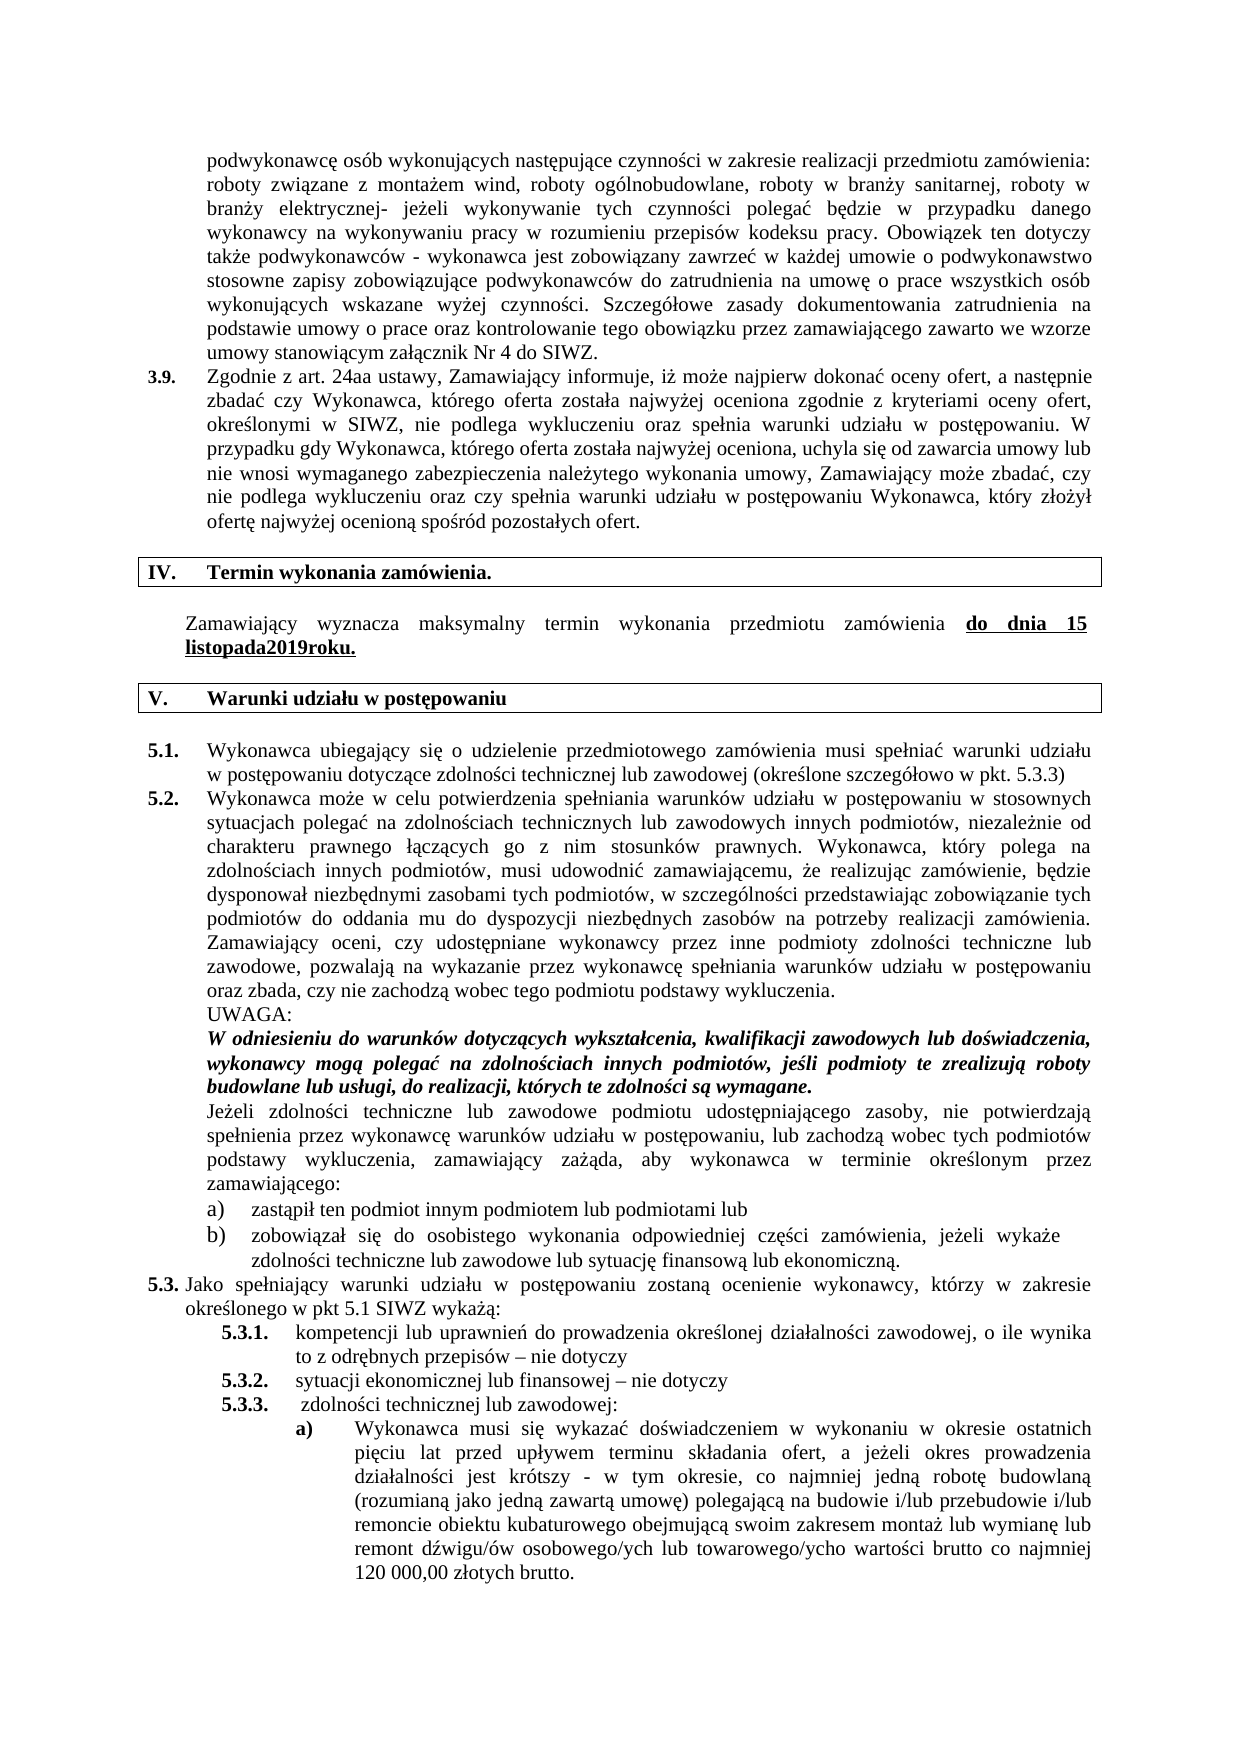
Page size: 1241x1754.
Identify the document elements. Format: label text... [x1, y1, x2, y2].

text Jeżeli zdolności techniczne lub zawodowe podmiotu udostępniającego zasoby, nie potwierdzają spełnienia przez wykonawcę warunków udziału w postępowaniu, lub zachodzą wobec tych podmiotów podstawy wykluczenia, zamawiający zażąda, aby wykonawca w terminie określonym przez zamawiającego: [207, 1098, 1092, 1195]
list zobowiązał się do osobistego wykonania odpowiedniej części zamówienia, jeżeli wykaże zdolności techniczne lub zawodowe lub sytuację finansową lub ekonomiczną. [207, 1221, 1061, 1272]
list Termin wykonania zamówienia. [139, 558, 1101, 586]
text Zamawiający wyznacza maksymalny termin wykonania przedmiotu zamówienia do dnia 15 listopada2019roku. [185, 611, 1087, 659]
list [148, 148, 1092, 364]
list Zgodnie z art. 24aa ustawy, Zamawiający informuje, iż może najpierw dokonać oceny ofert, a następnie zbadać czy Wykonawca, którego oferta została najwyżej oceniona zgodnie z kryteriami oceny ofert, określonymi w SIWZ, nie podlega wykluczeniu oraz spełnia warunki udziału w postępowaniu. W przypadku gdy Wykonawca, którego oferta została najwyżej oceniona, uchyla się od zawarcia umowy lub nie wnosi wymaganego zabezpieczenia należytego wykonania umowy, Zamawiający może zbadać, czy nie podlega wykluczeniu oraz czy spełnia warunki udziału w postępowaniu Wykonawca, który złożył ofertę najwyżej ocenioną spośród pozostałych ofert. [148, 364, 1092, 533]
text 5.1. Wykonawca ubiegający się o udzielenie przedmiotowego zamówienia musi spełniać warunki udziału w postępowaniu dotyczące zdolności technicznej lub zawodowej (określone szczegółowo w pkt. 5.3.3) [148, 738, 1092, 786]
list zdolności technicznej lub zawodowej: [221, 1392, 1092, 1416]
list kompetencji lub uprawnień do prowadzenia określonej działalności zawodowej, o ile wynika to z odrębnych przepisów – nie dotyczy [221, 1320, 1092, 1368]
text UWAGA: [148, 1002, 1092, 1026]
list sytuacji ekonomicznej lub finansowej – nie dotyczy [221, 1368, 1092, 1392]
list Wykonawca musi się wykazać doświadczeniem w wykonaniu w okresie ostatnich pięciu lat przed upływem terminu składania ofert, a jeżeli okres prowadzenia działalności jest krótszy - w tym okresie, co najmniej jedną robotę budowlaną (rozumianą jako jedną zawartą umowę) polegającą na budowie i/lub przebudowie i/lub remoncie obiektu kubaturowego obejmującą swoim zakresem montaż lub wymianę lub remont dźwigu/ów osobowego/ych lub towarowego/ycho wartości brutto co najmniej 120 000,00 złotych brutto. [295, 1416, 1093, 1584]
list zastąpił ten podmiot innym podmiotem lub podmiotami lub [207, 1195, 1093, 1221]
list Warunki udziału w postępowaniu [139, 684, 1101, 712]
list Jako spełniający warunki udziału w postępowaniu zostaną ocenienie wykonawcy, którzy w zakresie określonego w pkt 5.1 SIWZ wykażą: [148, 1272, 1092, 1320]
text W odniesieniu do warunków dotyczących wykształcenia, kwalifikacji zawodowych lub doświadczenia, wykonawcy mogą polegać na zdolnościach innych podmiotów, jeśli podmioty te zrealizują roboty budowlane lub usługi, do realizacji, których te zdolności są wymagane. [207, 1026, 1092, 1098]
list Wykonawca może w celu potwierdzenia spełniania warunków udziału w postępowaniu w stosownych sytuacjach polegać na zdolnościach technicznych lub zawodowych innych podmiotów, niezależnie od charakteru prawnego łączących go z nim stosunków prawnych. Wykonawca, który polega na zdolnościach innych podmiotów, musi udowodnić zamawiającemu, że realizując zamówienie, będzie dysponował niezbędnymi zasobami tych podmiotów, w szczególności przedstawiając zobowiązanie tych podmiotów do oddania mu do dyspozycji niezbędnych zasobów na potrzeby realizacji zamówienia. Zamawiający oceni, czy udostępniane wykonawcy przez inne podmioty zdolności techniczne lub zawodowe, pozwalają na wykazanie przez wykonawcę spełniania warunków udziału w postępowaniu oraz zbada, czy nie zachodzą wobec tego podmiotu podstawy wykluczenia. [148, 786, 1092, 1002]
